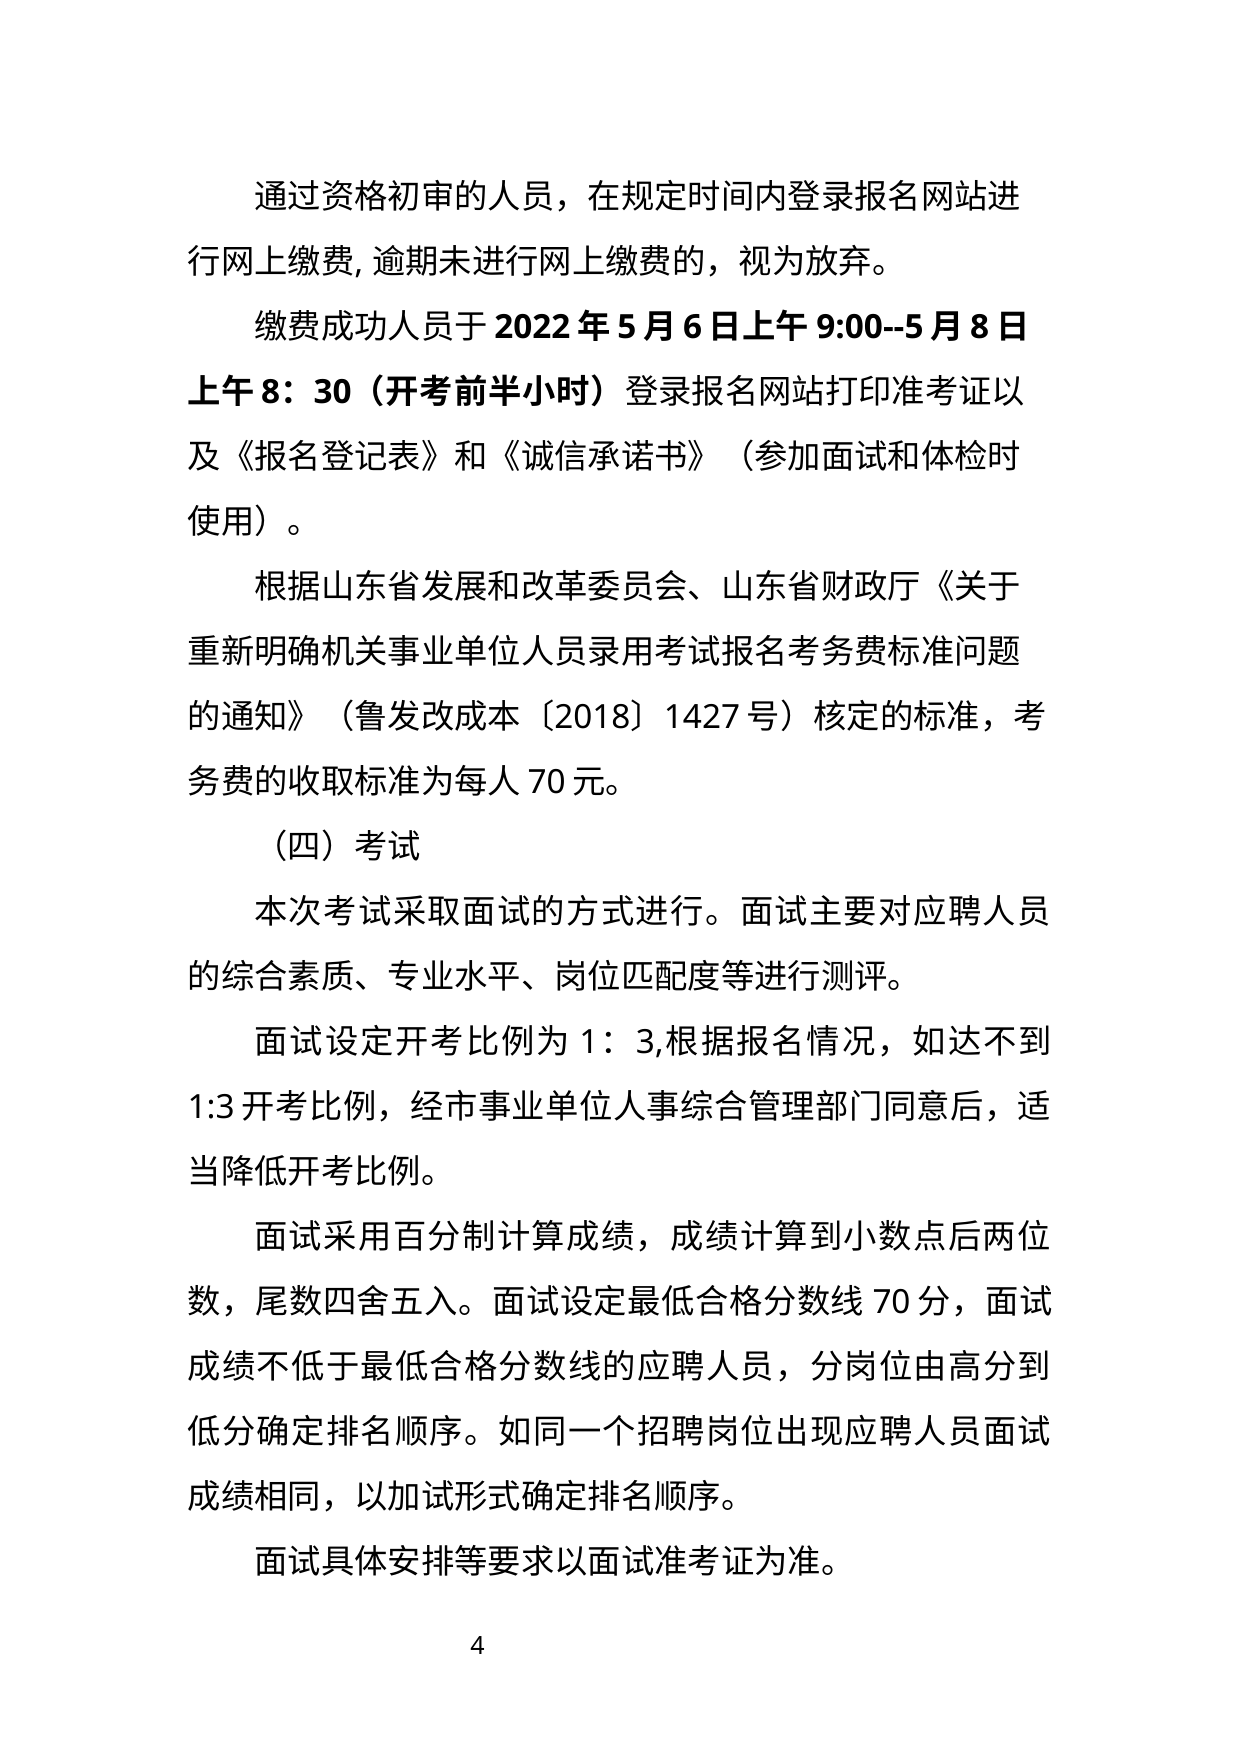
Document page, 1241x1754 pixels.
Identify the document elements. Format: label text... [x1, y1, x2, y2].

text 通过资格初审的人员，在规定时间内登录报名网站进行网上缴费, 逾期未进行网上缴费的，视为放弃。 [187, 162, 1053, 292]
text 面试具体安排等要求以面试准考证为准。 [187, 1527, 1053, 1592]
text （四）考试 [187, 812, 1053, 877]
text 面试采用百分制计算成绩，成绩计算到小数点后两位数，尾数四舍五入。面试设定最低合格分数线70分，面试成绩不低于最低合格分数线的应聘人员，分岗位由高分到低分确定排名顺序。如同一个招聘岗位出现应聘人员面试成绩相同，以加试形式确定排名顺序。 [187, 1202, 1053, 1527]
text 根据山东省发展和改革委员会、山东省财政厅《关于重新明确机关事业单位人员录用考试报名考务费标准问题的通知》（鲁发改成本〔2018〕1427号）核定的标准，考务费的收取标准为每人70元。 [187, 552, 1053, 812]
text 面试设定开考比例为1：3,根据报名情况，如达不到1:3开考比例，经市事业单位人事综合管理部门同意后，适当降低开考比例。 [187, 1007, 1053, 1202]
text 缴费成功人员于2022年5月6日上午 9:00--5月8日 上午8：30（开考前半小时）登录报名网站打印准考证以及《报名登记表》和《诚信承诺书》（参加面试和体检时使用）。 [187, 292, 1053, 552]
text 本次考试采取面试的方式进行。面试主要对应聘人员的综合素质、专业水平、岗位匹配度等进行测评。 [187, 877, 1053, 1007]
